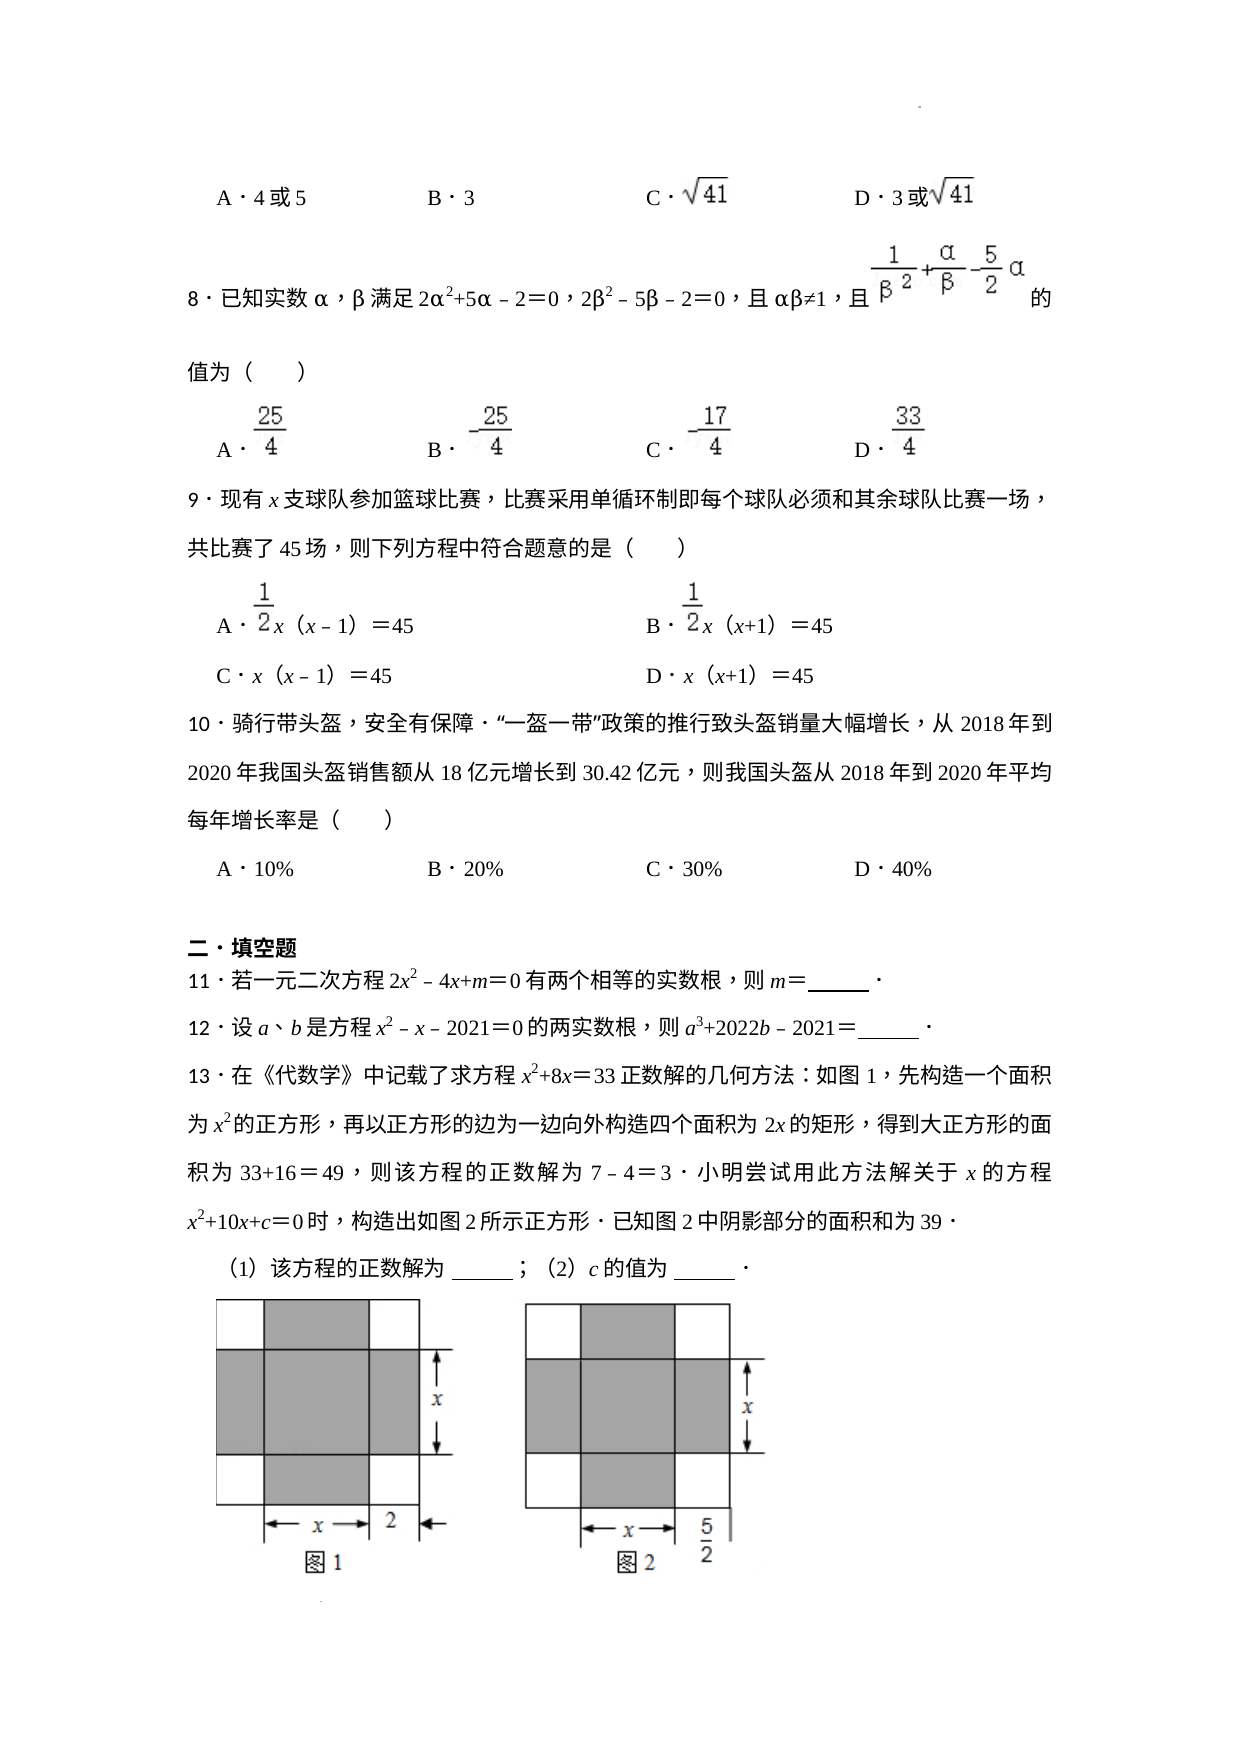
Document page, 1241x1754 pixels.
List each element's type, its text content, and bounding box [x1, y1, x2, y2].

picture [682, 403, 731, 458]
text （1）该方程的正数解为 ；（2）c的值为 ． [216, 1252, 1053, 1284]
list 二．填空题 [187, 931, 1053, 964]
text A． B． C． D． [187, 403, 1053, 468]
list ．现有x支球队参加篮球比赛，比赛采用单循环制即每个球队必须和其余球队比赛一场，共比赛了45场，则下列方程中符合题意的是（ ） [187, 483, 1053, 564]
list ．骑行带头盔，安全有保障．“一盔一带”政策的推行致头盔销量大幅增长，从2018年到2020年我国头盔销售额从18亿元增长到30.42亿元，则我国头盔从2018年到2020年平均每年增长率是（ ） [187, 706, 1053, 836]
picture [463, 403, 512, 458]
picture [253, 579, 274, 634]
picture [682, 579, 703, 634]
list ．已知实数α，β满足2α2+5α﹣2＝0，2β2﹣5β﹣2＝0，且αβ≠1，且的值为（ ） [187, 242, 1053, 388]
text A．10% B．20% C．30% D．40% [187, 851, 1053, 884]
picture [216, 1299, 770, 1578]
picture [253, 403, 287, 458]
text A．4或5 B．3 C． D．3或 [187, 162, 1053, 227]
picture [929, 177, 976, 206]
list ．设a、b是方程x2﹣x﹣2021＝0的两实数根，则a3+2022b﹣2021＝ ． [187, 1011, 1053, 1043]
list ．若一元二次方程2x2﹣4x+m＝0有两个相等的实数根，则m＝ ． [187, 964, 1053, 996]
list ．在《代数学》中记载了求方程x2+8x＝33正数解的几何方法：如图1，先构造一个面积为x2的正方形，再以正方形的边为一边向外构造四个面积为2x的矩形，得到大正方形的面积为33+16＝49，则该方程的正数解为7﹣4＝3．小明尝试用此方法解关于x的方程x2+10x+c＝0时，构造出如图2所示正方形．已知图2中阴影部分的面积和为39． [187, 1058, 1053, 1237]
text A．x（x﹣1）＝45 B．x（x+1）＝45 [187, 579, 1053, 644]
picture [870, 241, 1030, 306]
picture [891, 403, 925, 458]
picture [682, 177, 730, 206]
text C．x（x﹣1）＝45 D．x（x+1）＝45 [187, 659, 1053, 691]
